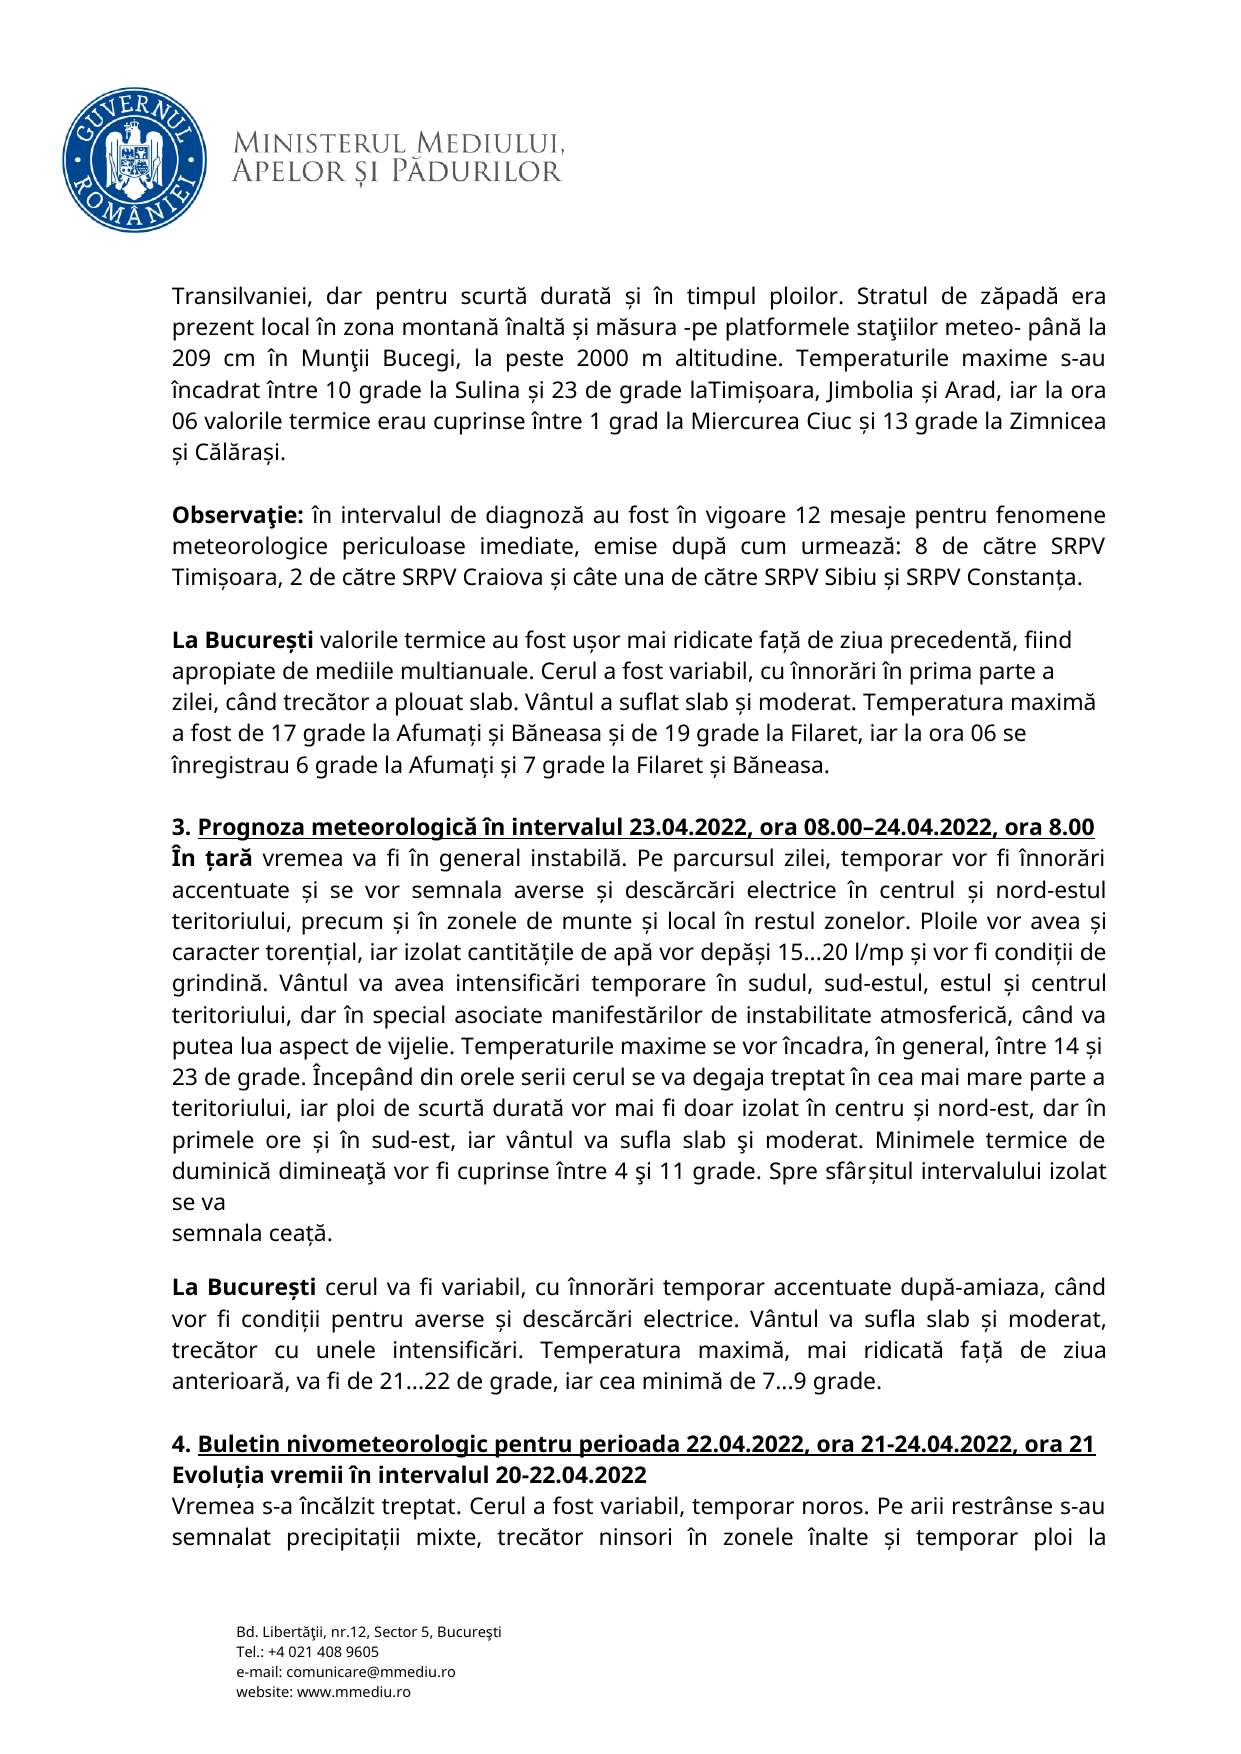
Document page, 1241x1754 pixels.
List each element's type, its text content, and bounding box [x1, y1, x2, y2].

text 23 de grade. Începând din orele serii cerul se va degaja treptat în cea mai mare parte a teritoriului, iar ploi de scurtă durată vor mai fi doar izolat în centru și nord-est, dar în primele ore și în sud-est, iar vântul va sufla slab şi moderat. Minimele termice de duminică dimineaţă vor fi cuprinse între 4 şi 11 grade. Spre sfârșitul intervalului izolat se va [172, 1061, 1107, 1217]
text În ţară vremea va fi în general instabilă. Pe parcursul zilei, temporar vor fi înnorări accentuate și se vor semnala averse și descărcări electrice în centrul și nord-estul teritoriului, precum și în zonele de munte și local în restul zonelor. Ploile vor avea și caracter torențial, iar izolat cantitățile de apă vor depăși 15...20 l/mp și vor fi condiții de grindină. Vântul va avea intensificări temporare în sudul, sud-estul, estul și centrul teritoriului, dar în special asociate manifestărilor de instabilitate atmosferică, când va putea lua aspect de vijelie. Temperaturile maxime se vor încadra, în general, între 14 și [172, 842, 1107, 1061]
picture [59, 84, 590, 233]
text La Bucureşti cerul va fi variabil, cu înnorări temporar accentuate după-amiaza, când vor fi condiții pentru averse și descărcări electrice. Vântul va sufla slab și moderat, trecător cu unele intensificări. Temperatura maximă, mai ridicată față de ziua anterioară, va fi de 21...22 de grade, iar cea minimă de 7...9 grade. [172, 1271, 1107, 1396]
text semnala ceață. [172, 1217, 1107, 1248]
text La Bucureşti valorile termice au fost ușor mai ridicate față de ziua precedentă, fiind apropiate de mediile multianuale. Cerul a fost variabil, cu înnorări în prima parte a zilei, când trecător a plouat slab. Vântul a suflat slab și moderat. Temperatura maximă a fost de 17 grade la Afumați și Băneasa și de 19 grade la Filaret, iar la ora 06 se înregistrau 6 grade la Afumați și 7 grade la Filaret și Băneasa. [172, 623, 1107, 780]
text 3. Prognoza meteorologică în intervalul 23.04.2022, ora 08.00–24.04.2022, ora 8.00 [172, 811, 1107, 842]
text Observaţie: în intervalul de diagnoză au fost în vigoare 12 mesaje pentru fenomene meteorologice periculoase imediate, emise după cum urmează: 8 de către SRPV Timișoara, 2 de către SRPV Craiova și câte una de către SRPV Sibiu și SRPV Constanța. [172, 498, 1107, 592]
text Evoluția vremii în intervalul 20-22.04.2022 [172, 1459, 1107, 1490]
text 4. Buletin nivometeorologic pentru perioada 22.04.2022, ora 21-24.04.2022, ora 21 [172, 1427, 1107, 1459]
